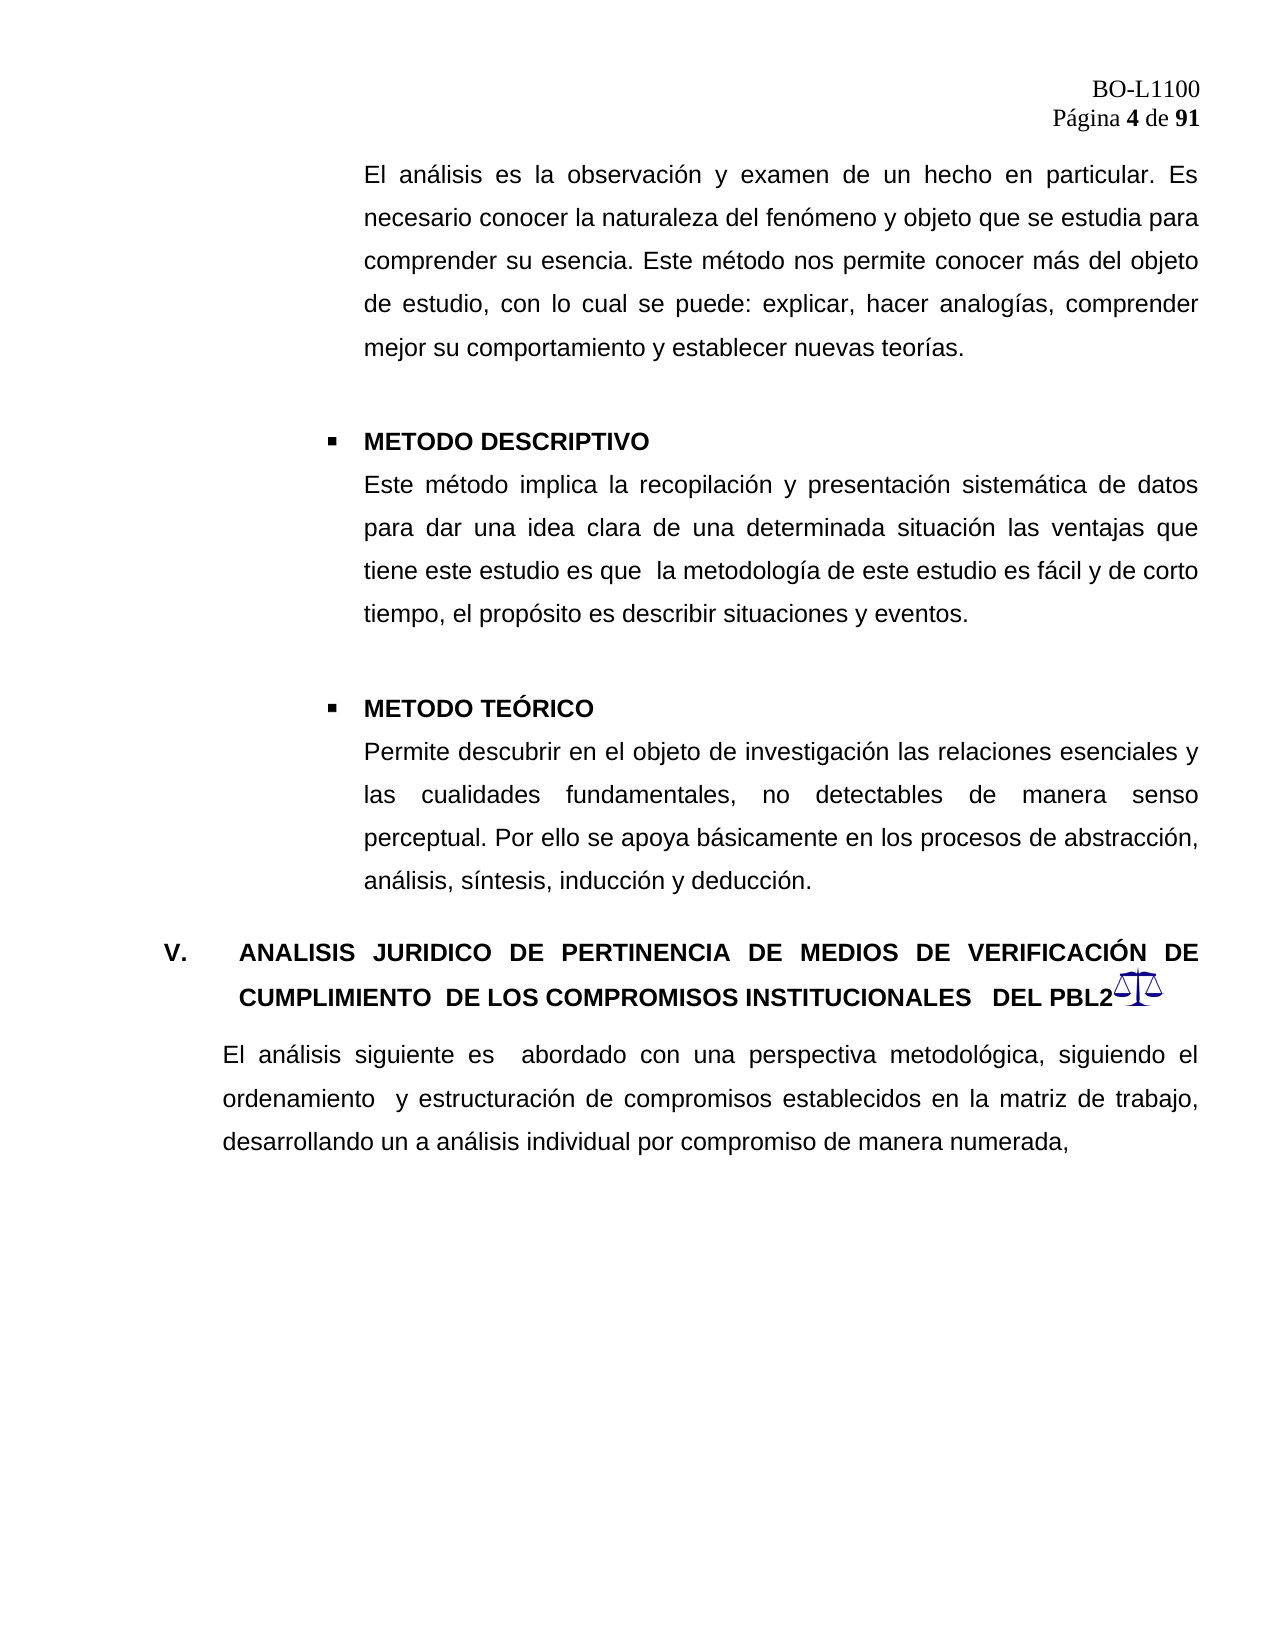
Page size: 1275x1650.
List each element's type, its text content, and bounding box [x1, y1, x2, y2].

text Permite descubrir en el objeto de investigación las relaciones esenciales y las cualidades fundamentales, no detectables de manera senso perceptual. Por ello se apoya básicamente en los procesos de abstracción, análisis, síntesis, inducción y deducción. [364, 737, 1200, 895]
picture [1113, 967, 1164, 1006]
list ANALISIS JURIDICO DE PERTINENCIA DE MEDIOS DE VERIFICACIÓN DE CUMPLIMIENTO DE LOS COMPROMISOS INSTITUCIONALES DEL PBL2 [164, 938, 1200, 1011]
list El análisis es la observación y examen de un hecho en particular. Es necesario conocer la naturaleza del fenómeno y objeto que se estudia para comprender su esencia. Este método nos permite conocer más del objeto de estudio, con lo cual se puede: explicar, hacer analogías, comprender mejor su comportamiento y establecer nuevas teorías. [364, 160, 1200, 361]
list METODO DESCRIPTIVO [326, 427, 1200, 456]
list Este método implica la recopilación y presentación sistemática de datos para dar una idea clara de una determinada situación las ventajas que tiene este estudio es que la metodología de este estudio es fácil y de corto tiempo, el propósito es describir situaciones y eventos. [364, 470, 1200, 628]
text El análisis siguiente es abordado con una perspectiva metodológica, siguiendo el ordenamiento y estructuración de compromisos establecidos en la matriz de trabajo, desarrollando un a análisis individual por compromiso de manera numerada, [222, 1041, 1200, 1156]
list METODO TEÓRICO [326, 693, 1200, 722]
